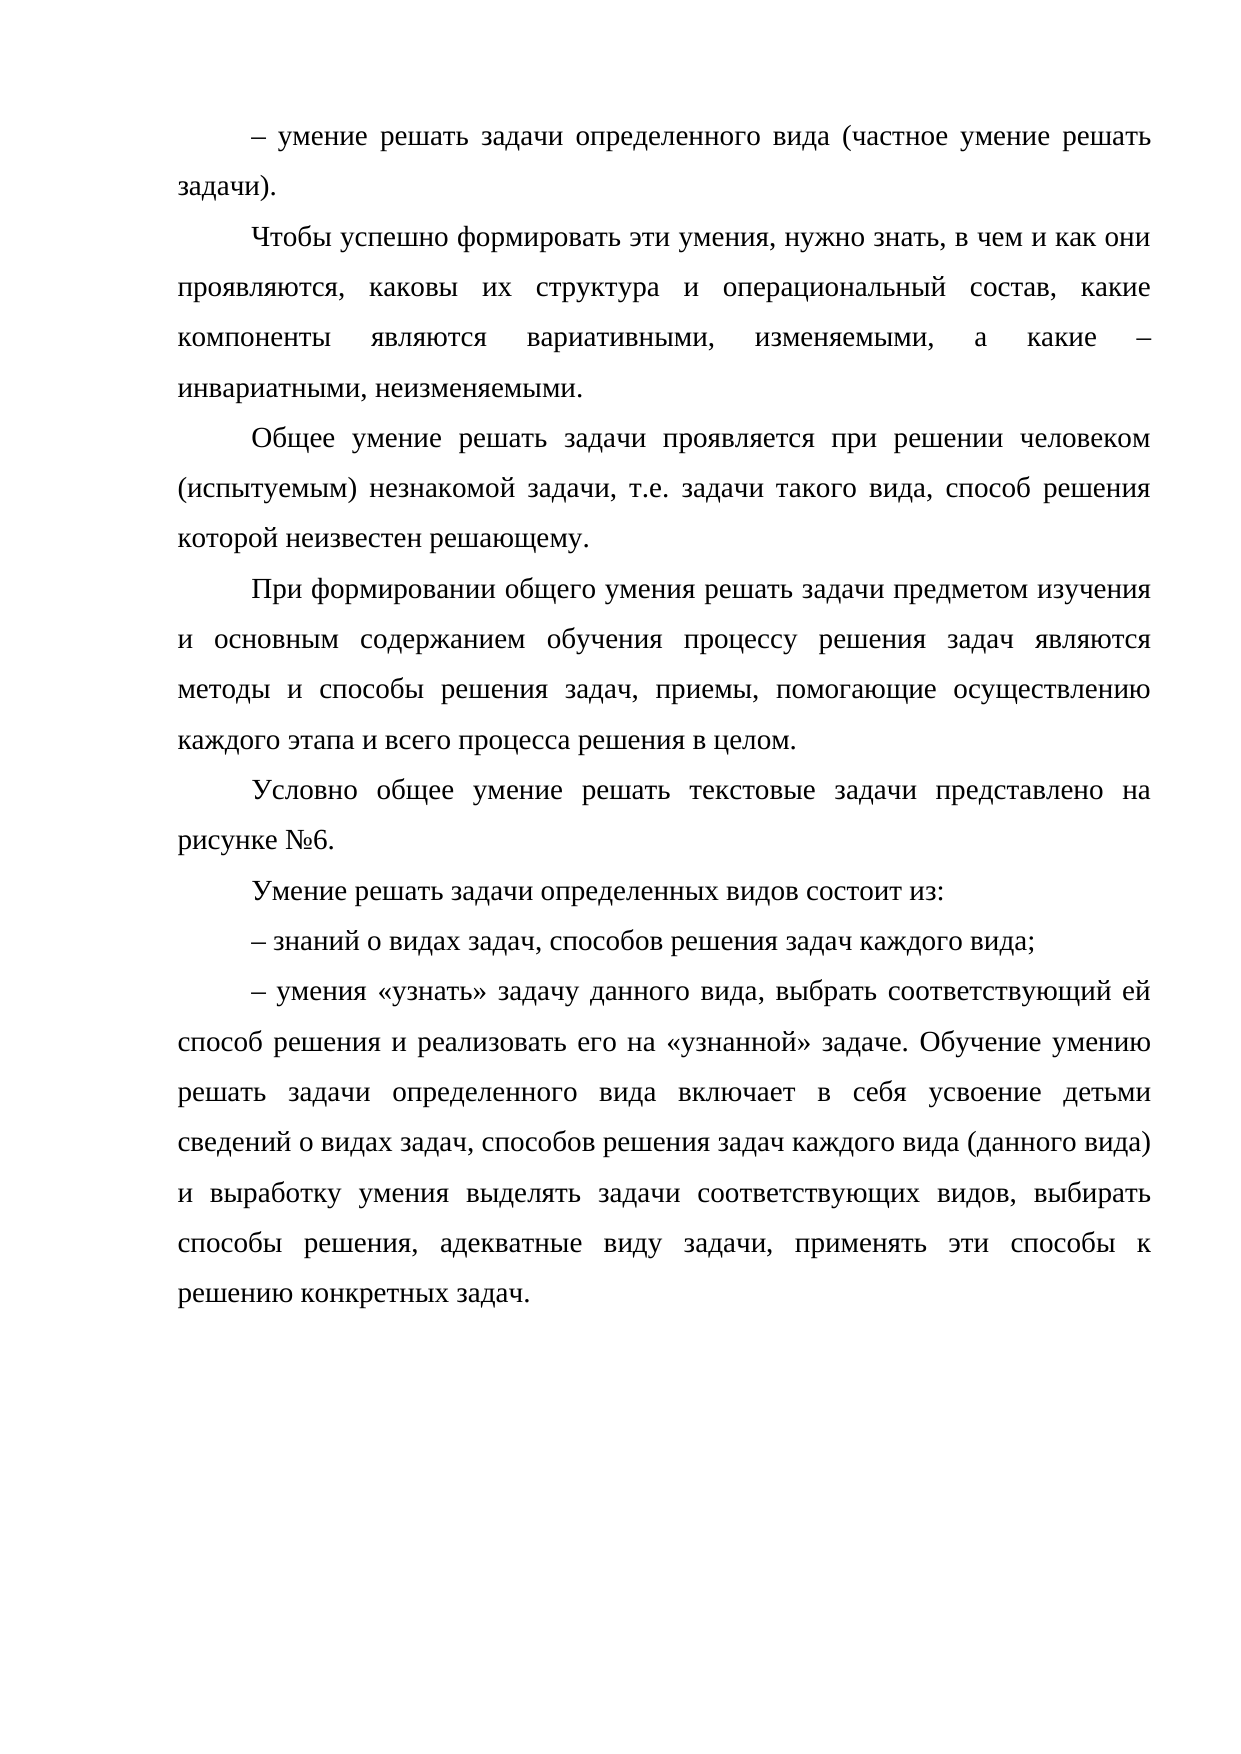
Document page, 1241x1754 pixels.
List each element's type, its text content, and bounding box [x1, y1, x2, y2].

text – знаний о видах задач, способов решения задач каждого вида; [177, 923, 1152, 957]
text – умение решать задачи определенного вида (частное умение решать задачи). [177, 118, 1152, 202]
text Общее умение решать задачи проявляется при решении человеком (испытуемым) незнакомой задачи, т.е. задачи такого вида, способ решения которой неизвестен решающему. [177, 420, 1152, 554]
text – умения «узнать» задачу данного вида, выбрать соответствующий ей способ решения и реализовать его на «узнанной» задаче. Обучение умению решать задачи определенного вида включает в себя усвоение детьми сведений о видах задач, способов решения задач каждого вида (данного вида) и выработку умения выделять задачи соответствующих видов, выбирать способы решения, адекватные виду задачи, применять эти способы к решению конкретных задач. [177, 973, 1152, 1309]
text Условно общее умение решать текстовые задачи представлено на рисунке №6. [177, 772, 1152, 856]
text Умение решать задачи определенных видов состоит из: [177, 873, 1152, 906]
text Чтобы успешно формировать эти умения, нужно знать, в чем и как они проявляются, каковы их структура и операциональный состав, какие компоненты являются вариативными, изменяемыми, а какие – инвариатными, неизменяемыми. [177, 219, 1152, 403]
text При формировании общего умения решать задачи предметом изучения и основным содержанием обучения процессу решения задач являются методы и способы решения задач, приемы, помогающие осуществлению каждого этапа и всего процесса решения в целом. [177, 571, 1152, 755]
